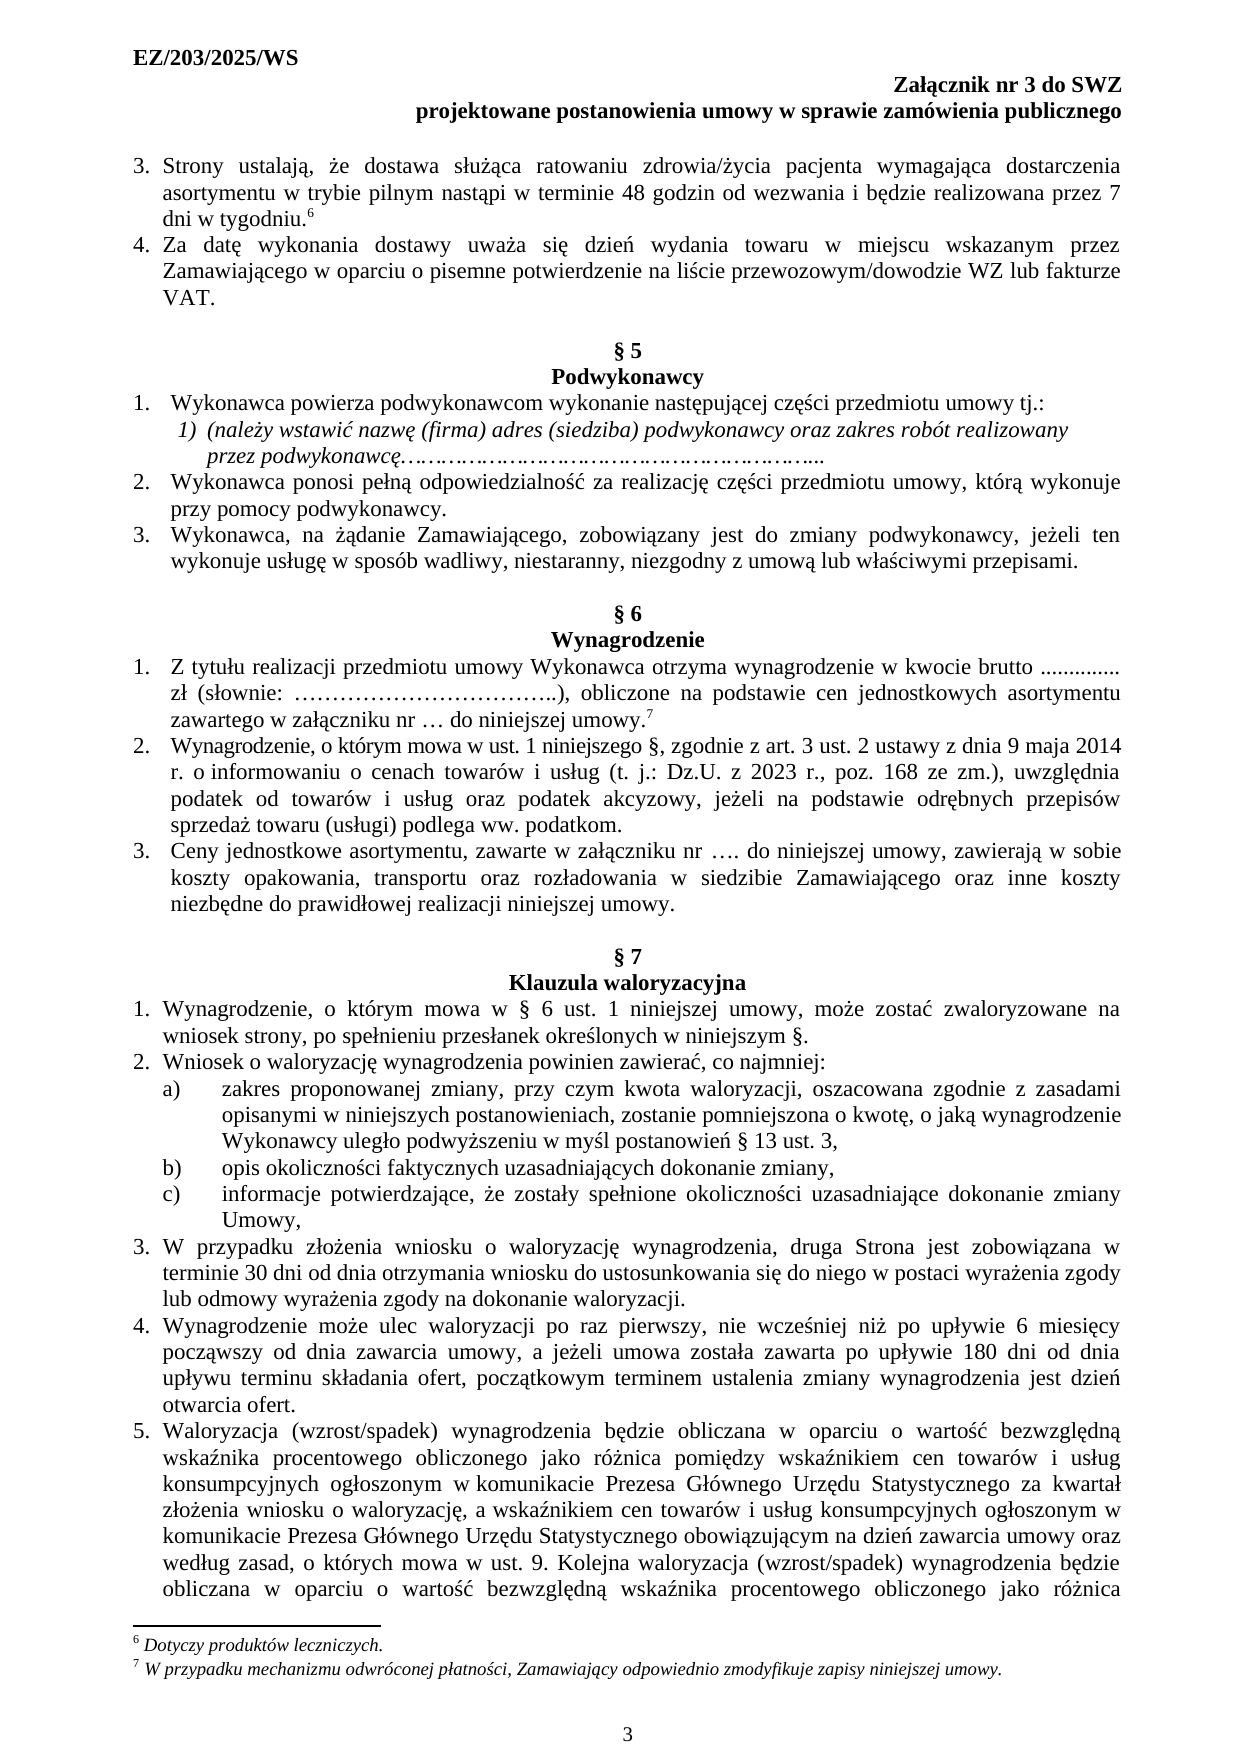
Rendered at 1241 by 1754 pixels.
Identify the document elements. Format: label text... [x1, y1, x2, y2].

list Wykonawca ponosi pełną odpowiedzialność za realizację części przedmiotu umowy, którą wykonuje przy pomocy podwykonawcy. [133, 468, 1122, 521]
list Wynagrodzenie może ulec waloryzacji po raz pierwszy, nie wcześniej niż po upływie 6 miesięcy począwszy od dnia zawarcia umowy, a jeżeli umowa została zawarta po upływie 180 dni od dnia upływu terminu składania ofert, początkowym terminem ustalenia zmiany wynagrodzenia jest dzień otwarcia ofert. [133, 1312, 1122, 1417]
list Wykonawca powierza podwykonawcom wykonanie następującej części przedmiotu umowy tj.: [133, 389, 1122, 416]
list Z tytułu realizacji przedmiotu umowy Wykonawca otrzyma wynagrodzenie w kwocie brutto .............. zł (słownie: ……………………………..), obliczone na podstawie cen jednostkowych asortymentu zawartego w załączniku nr … do niniejszej umowy. [133, 653, 1122, 732]
list W przypadku złożenia wniosku o waloryzację wynagrodzenia, druga Strona jest zobowiązana w terminie 30 dni od dnia otrzymania wniosku do ustosunkowania się do niego w postaci wyrażenia zgody lub odmowy wyrażenia zgody na dokonanie waloryzacji. [133, 1233, 1122, 1312]
list Za datę wykonania dostawy uważa się dzień wydania towaru w miejscu wskazanym przez Zamawiającego w oparciu o pisemne potwierdzenie na liście przewozowym/dowodzie WZ lub fakturze VAT. [133, 231, 1122, 310]
list opis okoliczności faktycznych uzasadniających dokonanie zmiany, [162, 1154, 1122, 1180]
text Klauzula waloryzacyjna [133, 969, 1122, 996]
list zakres proponowanej zmiany, przy czym kwota waloryzacji, oszacowana zgodnie z zasadami opisanymi w niniejszych postanowieniach, zostanie pomniejszona o kwotę, o jaką wynagrodzenie Wykonawcy uległo podwyższeniu w myśl postanowień § 13 ust. 3, [162, 1074, 1122, 1154]
list Ceny jednostkowe asortymentu, zawarte w załączniku nr …. do niniejszej umowy, zawierają w sobie koszty opakowania, transportu oraz rozładowania w siedzibie Zamawiającego oraz inne koszty niezbędne do prawidłowej realizacji niniejszej umowy. [133, 837, 1122, 916]
list informacje potwierdzające, że zostały spełnione okoliczności uzasadniające dokonanie zmiany Umowy, [162, 1180, 1122, 1233]
text § 6 [133, 600, 1122, 627]
list (należy wstawić nazwę (firma) adres (siedziba) podwykonawcy oraz zakres robót realizowany przez podwykonawcę……………………………………………………... [177, 416, 1122, 468]
list Strony ustalają, że dostawa służąca ratowaniu zdrowia/życia pacjenta wymagająca dostarczenia asortymentu w trybie pilnym nastąpi w terminie 48 godzin od wezwania i będzie realizowana przez 7 dni w tygodniu. [133, 152, 1122, 231]
text § 7 [133, 943, 1122, 969]
list Wynagrodzenie, o którym mowa w ust. 1 niniejszego §, zgodnie z art. 3 ust. 2 ustawy z dnia 9 maja 2014 r. o informowaniu o cenach towarów i usług (t. j.: Dz.U. z 2023 r., poz. 168 ze zm.), uwzględnia podatek od towarów i usług oraz podatek akcyzowy, jeżeli na podstawie odrębnych przepisów sprzedaż towaru (usługi) podlega ww. podatkom. [133, 732, 1122, 837]
list Wniosek o waloryzację wynagrodzenia powinien zawierać, co najmniej: [133, 1048, 1122, 1074]
text Wynagrodzenie [133, 627, 1122, 653]
list Wynagrodzenie, o którym mowa w § 6 ust. 1 niniejszej umowy, może zostać zwaloryzowane na wniosek strony, po spełnieniu przesłanek określonych w niniejszym §. [133, 996, 1122, 1048]
text Podwykonawcy [133, 363, 1122, 389]
list Wykonawca, na żądanie Zamawiającego, zobowiązany jest do zmiany podwykonawcy, jeżeli ten wykonuje usługę w sposób wadliwy, niestaranny, niezgodny z umową lub właściwymi przepisami. [133, 521, 1122, 574]
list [133, 1417, 1122, 1602]
text § 5 [133, 337, 1122, 363]
